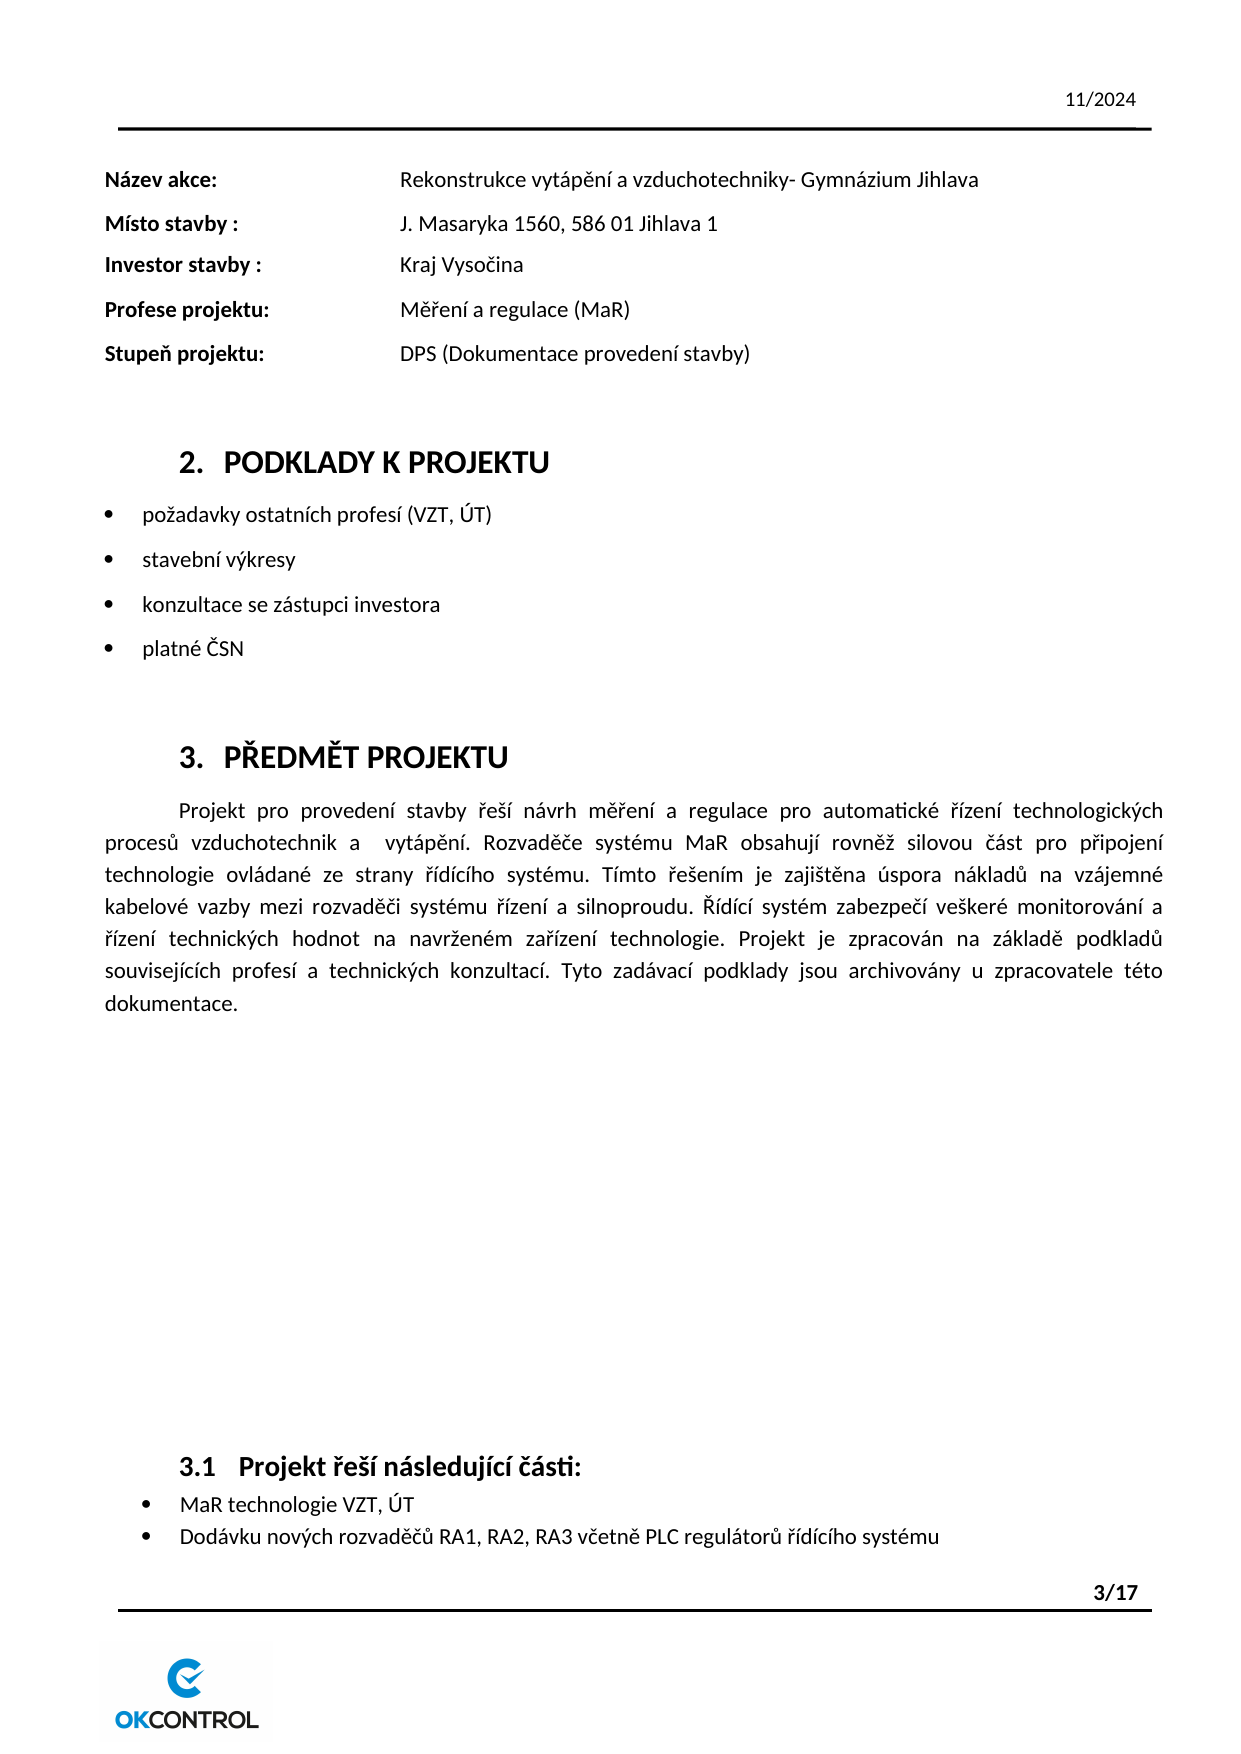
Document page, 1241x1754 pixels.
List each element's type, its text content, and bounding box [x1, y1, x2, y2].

list Dodávku nových rozvaděčů RA1, RA2, RA3 včetně PLC regulátorů řídícího systému [142, 1522, 1165, 1550]
text Název akce: Rekonstrukce vytápění a vzduchotechniky- Gymnázium Jihlava [104, 165, 1165, 193]
list požadavky ostatních profesí (VZT, ÚT) [104, 501, 1165, 528]
text Investor stavby : Kraj Vysočina [104, 250, 1165, 278]
list konzultace se zástupci investora [104, 590, 1165, 618]
list platné ČSN [104, 634, 1165, 663]
list MaR technologie VZT, ÚT [142, 1490, 1165, 1518]
text Profese projektu: Měření a regulace (MaR) [104, 295, 1165, 323]
list stavební výkresy [104, 545, 1165, 573]
subtitle podklady k projektu [178, 441, 1165, 482]
text Místo stavby : J. Masaryka 1560, 586 01 Jihlava 1 [104, 209, 1165, 237]
text Stupeň projektu: DPS (Dokumentace provedení stavby) [104, 339, 1165, 367]
subtitle Projekt řeší následující části: [178, 1448, 1165, 1484]
picture [98, 1641, 274, 1742]
text Projekt pro provedení stavby řeší návrh měření a regulace pro automatické řízení technologických procesů vzduchotechnik a vytápění. Rozvaděče systému MaR obsahují rovněž silovou část pro připojení technologie ovládané ze strany řídícího systému. Tímto řešením je zajištěna úspora nákladů na vzájemné kabelové vazby mezi rozvaděči systému řízení a silnoproudu. Řídící systém zabezpečí veškeré monitorování a řízení technických hodnot na navrženém zařízení technologie. Projekt je zpracován na základě podkladů souvisejících profesí a technických konzultací. Tyto zadávací podklady jsou archivovány u zpracovatele této dokumentace. [104, 796, 1165, 1017]
subtitle předmět projektu [178, 736, 1165, 777]
